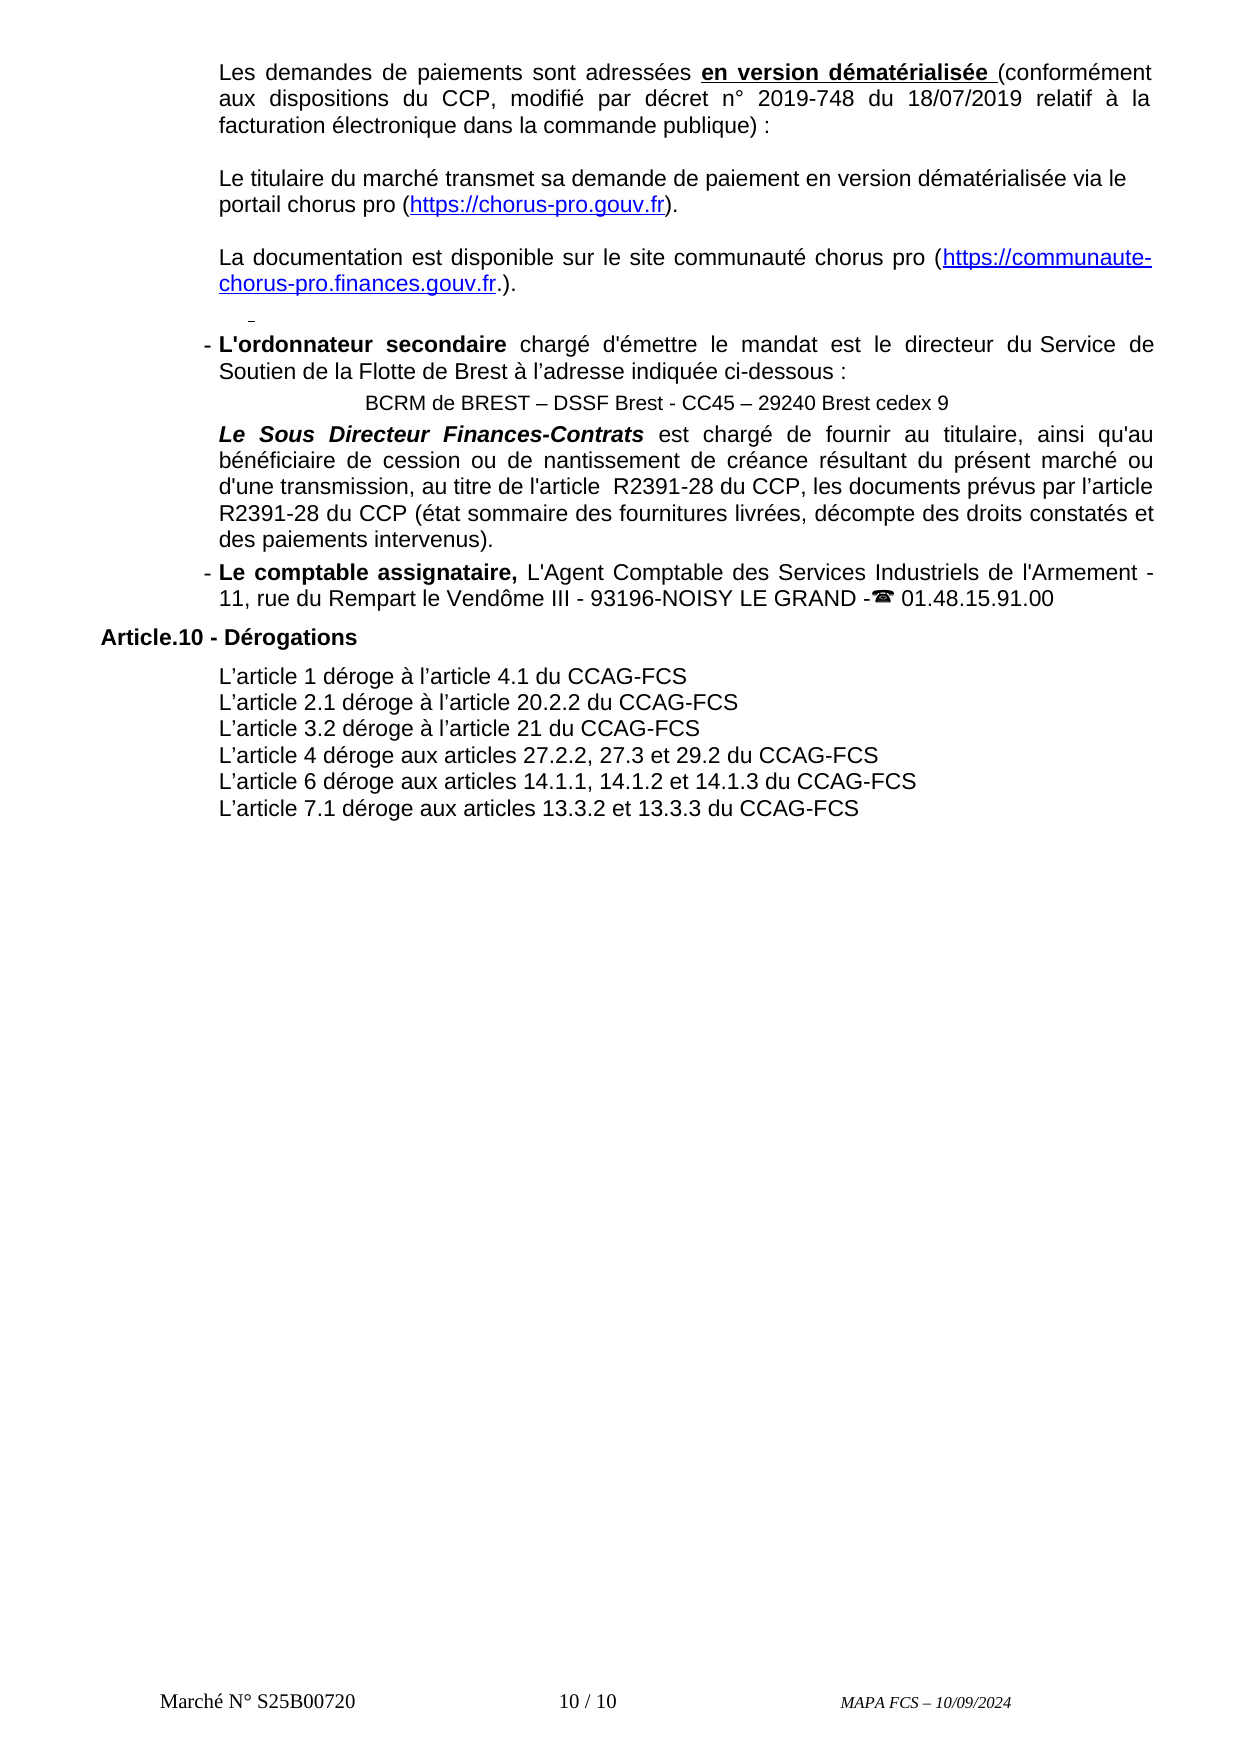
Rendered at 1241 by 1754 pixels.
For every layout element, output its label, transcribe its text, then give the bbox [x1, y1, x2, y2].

text Les demandes de paiements sont adressées en version dématérialisée (conformément aux dispositions du CCP, modifié par décret n° 2019-748 du 18/07/2019 relatif à la facturation électronique dans la commande publique) : [218, 59, 1152, 138]
text L’article 2.1 déroge à l’article 20.2.2 du CCAG-FCS [218, 689, 1152, 715]
text L’article 7.1 déroge aux articles 13.3.2 et 13.3.3 du CCAG-FCS [218, 794, 1152, 821]
text L’article 6 déroge aux articles 14.1.1, 14.1.2 et 14.1.3 du CCAG-FCS [218, 768, 1152, 794]
list Le comptable assignataire, L'Agent Comptable des Services Industriels de l'Armement - 11, rue du Rempart le Vendôme III - 93196-NOISY LE GRAND - 01.48.15.91.00 [204, 558, 1154, 611]
text L’article 4 déroge aux articles 27.2.2, 27.3 et 29.2 du CCAG-FCS [218, 742, 1152, 768]
text BCRM de BREST – DSSF Brest - CC45 – 29240 Brest cedex 9 [159, 390, 1154, 414]
text Le titulaire du marché transmet sa demande de paiement en version dématérialisée via le portail chorus pro (https://chorus-pro.gouv.fr). [218, 164, 1152, 217]
text Article.10 - Dérogations [100, 624, 1154, 650]
list L'ordonnateur secondaire chargé d'émettre le mandat est le directeur du Service de Soutien de de Brest à l’adresse indiquée ci-dessous : [204, 331, 1154, 384]
text L’article 1 déroge à l’article 4.1 du CCAG-FCS [218, 663, 1152, 689]
text L’article 3.2 déroge à l’article 21 du CCAG-FCS [218, 715, 1152, 742]
text Le Sous Directeur Finances-Contrats est chargé de fournir au titulaire, ainsi qu'au bénéficiaire de cession ou de nantissement de créance résultant du présent marché ou d'une transmission, au titre de l'article R2391-28 du CCP, les documents prévus par l’article R2391-28 du CCP (état sommaire des fournitures livrées, décompte des droits constatés et des paiements intervenus). [218, 421, 1154, 552]
text La documentation est disponible sur le site communauté chorus pro (https://communaute-chorus-pro.finances.gouv.fr.). [218, 243, 1152, 296]
